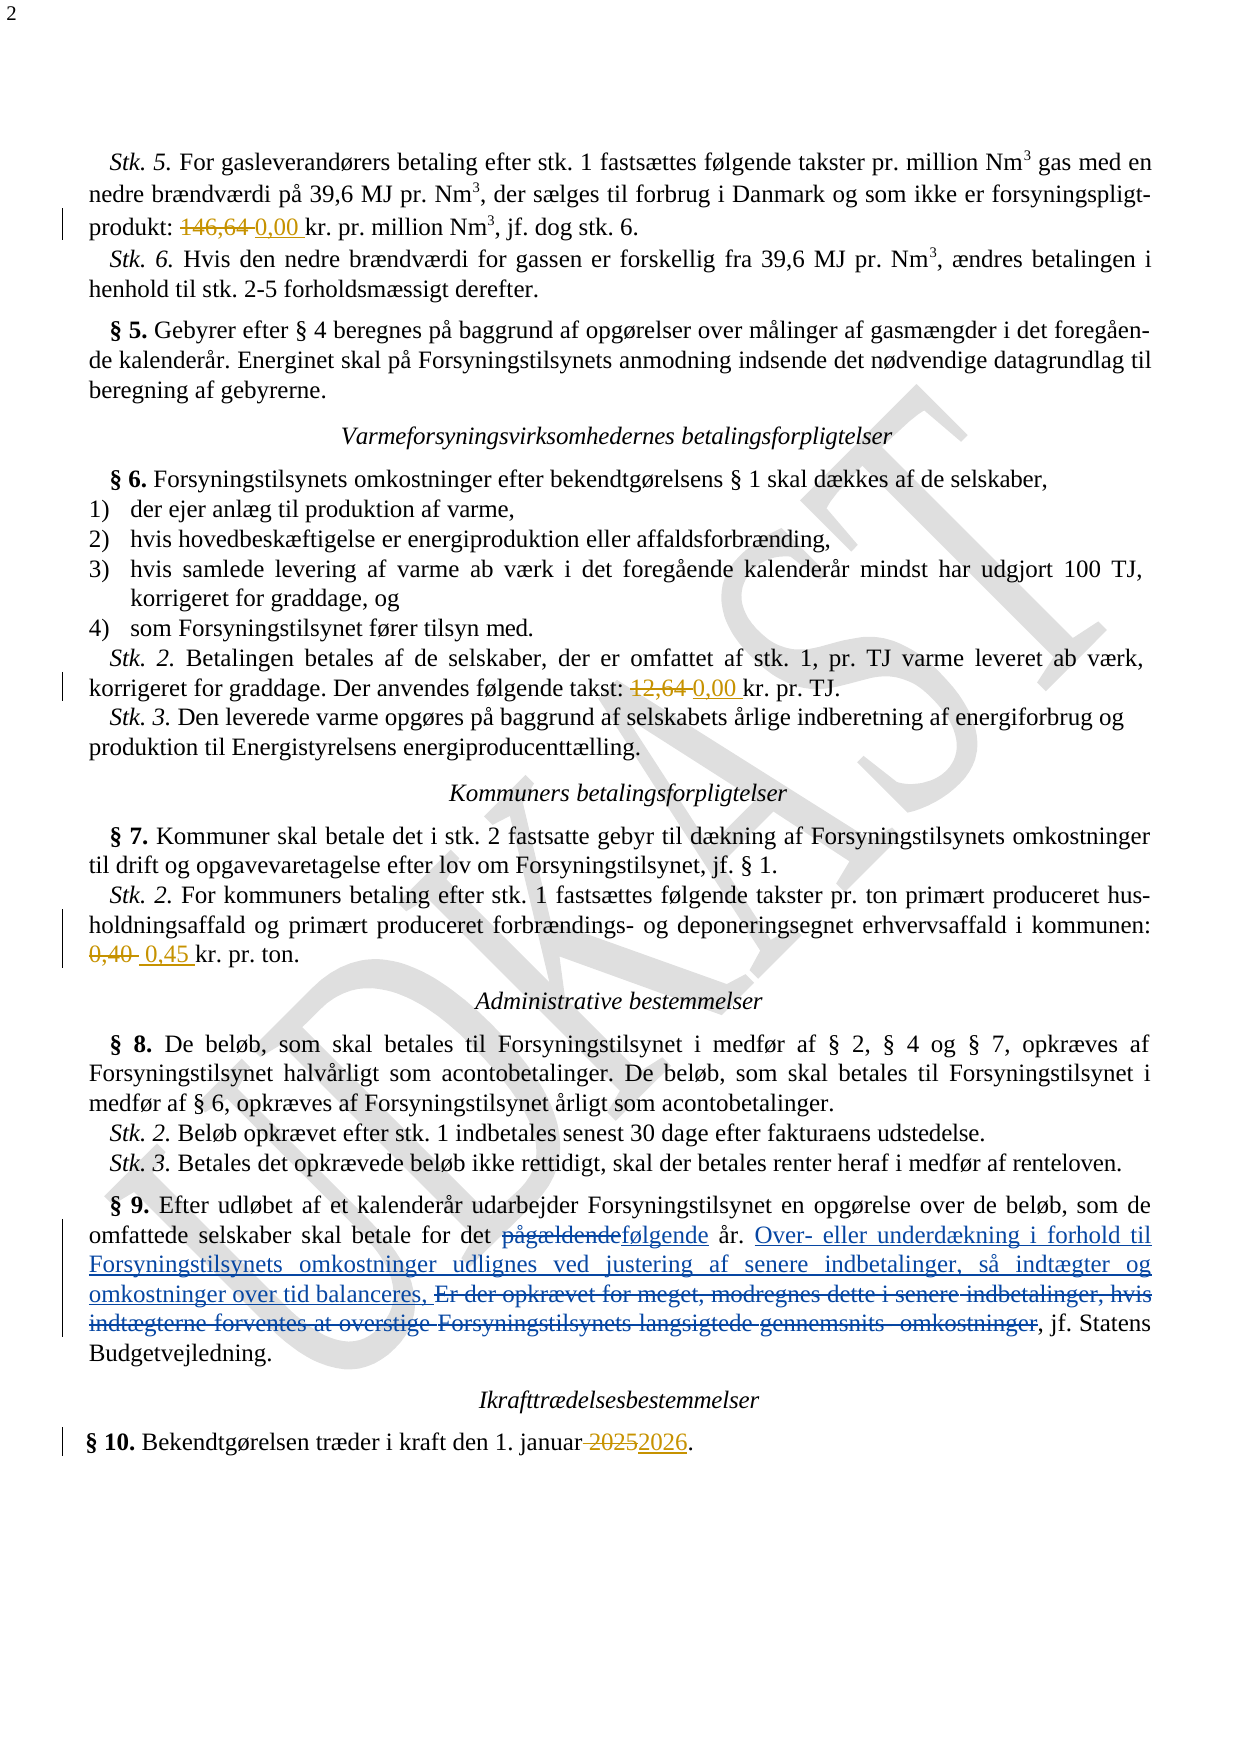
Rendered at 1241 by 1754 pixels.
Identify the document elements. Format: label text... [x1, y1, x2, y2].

text Kommuners betalingsforpligtelser [449, 778, 1163, 807]
text § 10. Bekendtgørelsen træder i kraft den 1. januar. [77, 1427, 702, 1456]
text Stk. 2. Beløb opkrævet efter stk. 1 indbetales senest 30 dage efter fakturaens udstedelse. [109, 1118, 1163, 1146]
text Ikrafttrædelsesbestemmelser [77, 1385, 1163, 1413]
text Stk. 2. For kommuners betaling efter stk. 1 fastsættes følgende takster pr. ton primært produceret hus- holdningsaffald og primært produceret forbrændings- og deponeringsegnet erhvervsaffald i kommunen: kr. pr. ton. [88, 880, 1152, 968]
text Stk. 6. Hvis den nedre brændværdi for gassen er forskellig fra 39,6 MJ pr. Nm3, ændres betalingen i henhold til stk. 2-5 forholdsmæssigt derefter. [88, 244, 1152, 302]
text § 5. Gebyrer efter § 4 beregnes på baggrund af opgørelser over målinger af gasmængder i det foregåen- de kalenderår. Energinet skal på Forsyningstilsynets anmodning indsende det nødvendige datagrundlag til beregning af gebyrerne. [88, 316, 1152, 403]
text Administrative bestemmelser [475, 986, 1163, 1015]
list hvis hovedbeskæftigelse er energiproduktion eller affaldsforbrænding, [88, 524, 1163, 552]
list hvis samlede levering af varme ab værk i det foregående kalenderår mindst har udgjort 100 TJ, korrigeret for graddage, og [88, 554, 1152, 612]
text Stk. 2. Betalingen betales af de selskaber, der er omfattet af stk. 1, pr. TJ varme leveret ab værk, korrigeret for graddage. Der anvendes følgende takst: kr. pr. TJ. [88, 643, 1163, 701]
list som Forsyningstilsynet fører tilsyn med. [88, 613, 1163, 642]
text Stk. 3. Betales det opkrævede beløb ikke rettidigt, skal der betales renter heraf i medfør af renteloven. [109, 1148, 1163, 1176]
text Stk. 5. For gasleverandørers betaling efter stk. 1 fastsættes følgende takster pr. million Nm3 gas med en nedre brændværdi på 39,6 MJ pr. Nm3, der sælges til forbrug i Danmark og som ikke er forsyningspligt- produkt: kr. pr. million Nm3, jf. dog stk. 6. [88, 147, 1152, 240]
text § 7. Kommuner skal betale det i stk. 2 fastsatte gebyr til dækning af Forsyningstilsynets omkostninger til drift og opgavevaretagelse efter lov om Forsyningstilsynet, jf. § 1. [88, 821, 1152, 879]
list der ejer anlæg til produktion af varme, [88, 494, 1163, 522]
text § 6. Forsyningstilsynets omkostninger efter bekendtgørelsens § 1 skal dækkes af de selskaber, [109, 464, 1163, 492]
text § 8. De beløb, som skal betales til Forsyningstilsynet i medfør af § 2, § 4 og § 7, opkræves af Forsyningstilsynet halvårligt som acontobetalinger. De beløb, som skal betales til Forsyningstilsynet i medfør af § 6, opkræves af Forsyningstilsynet årligt som acontobetalinger. [88, 1029, 1152, 1117]
text § 9. Efter udløbet af et kalenderår udarbejder Forsyningstilsynet en opgørelse over de beløb, som de omfattede selskaber skal betale for det år. , jf. Statens Budgetvejledning. [88, 1275, 1152, 1367]
text Stk. 3. Den leverede varme opgøres på baggrund af selskabets årlige indberetning af energiforbrug og produktion til Energistyrelsens energiproducenttælling. [88, 702, 1163, 761]
text Varmeforsyningsvirksomhedernes betalingsforpligtelser [341, 421, 1163, 450]
text § 9. Efter udløbet af et kalenderår udarbejder Forsyningstilsynet en opgørelse over de beløb, som de omfattede selskaber skal betale for det år. , jf. Statens Budgetvejledning. [88, 1190, 1152, 1274]
